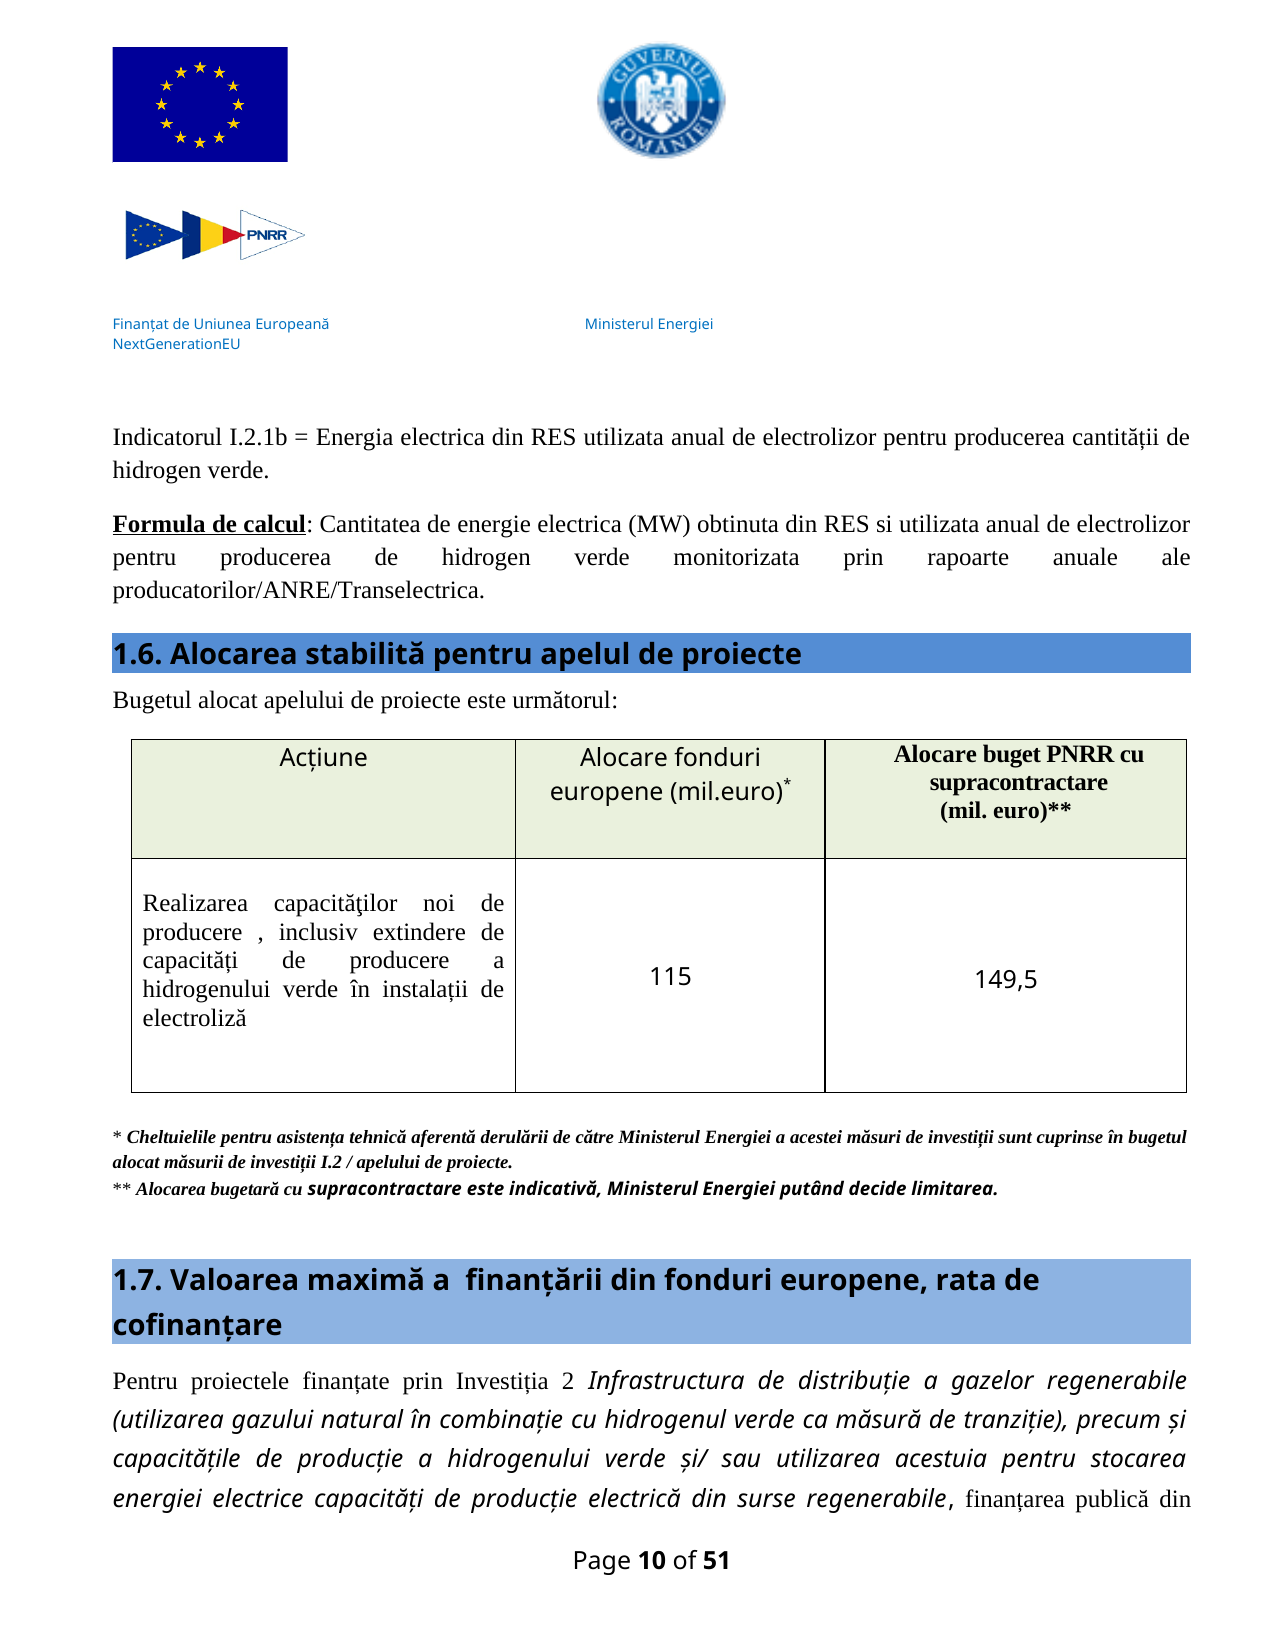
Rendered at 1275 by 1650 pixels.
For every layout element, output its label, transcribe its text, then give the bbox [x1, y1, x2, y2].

table_header Acțiune [132, 740, 515, 858]
text ** Alocarea bugetară cu supracontractare este indicativă, Ministerul Energiei putând decide limitarea. [112, 1175, 1191, 1201]
text 1.7. Valoarea maximă a finanțării din fonduri europene, rata de cofinanţare [112, 1259, 1191, 1344]
text * Cheltuielile pentru asistența tehnică aferentă derulării de către Ministerul Energiei a acestei măsuri de investiții sunt cuprinse în bugetul alocat măsurii de investiții I.2 / apelului de proiecte. [112, 1126, 1191, 1172]
picture [112, 47, 316, 314]
table_header Alocare fonduri europene (mil.euro)* [516, 740, 824, 858]
picture [573, 28, 751, 163]
table_cell 149,5 [826, 859, 1186, 1092]
text Indicatorul I.2.1b = Energia electrica din RES utilizata anual de electrolizor pentru producerea cantității de hidrogen verde. [112, 422, 1191, 484]
text Formula de calcul: Cantitatea de energie electrica (MW) obtinuta din RES si utilizata anual de electrolizor pentru producerea de hidrogen verde monitorizata prin rapoarte anuale ale producatorilor/ANRE/Transelectrica. [112, 509, 1191, 604]
table_cell Realizarea capacităţilor noi de producere , inclusiv extindere de capacități de producere a hidrogenului verde în instalații de electroliză [132, 859, 515, 1092]
table_cell 115 [516, 859, 824, 1092]
table_header Alocare buget PNRR cu supracontractare (mil. euro)** [826, 740, 1186, 858]
text 1.6. Alocarea stabilită pentru apelul de proiecte [112, 633, 1191, 673]
text Bugetul alocat apelului de proiecte este următorul: [112, 685, 1191, 713]
